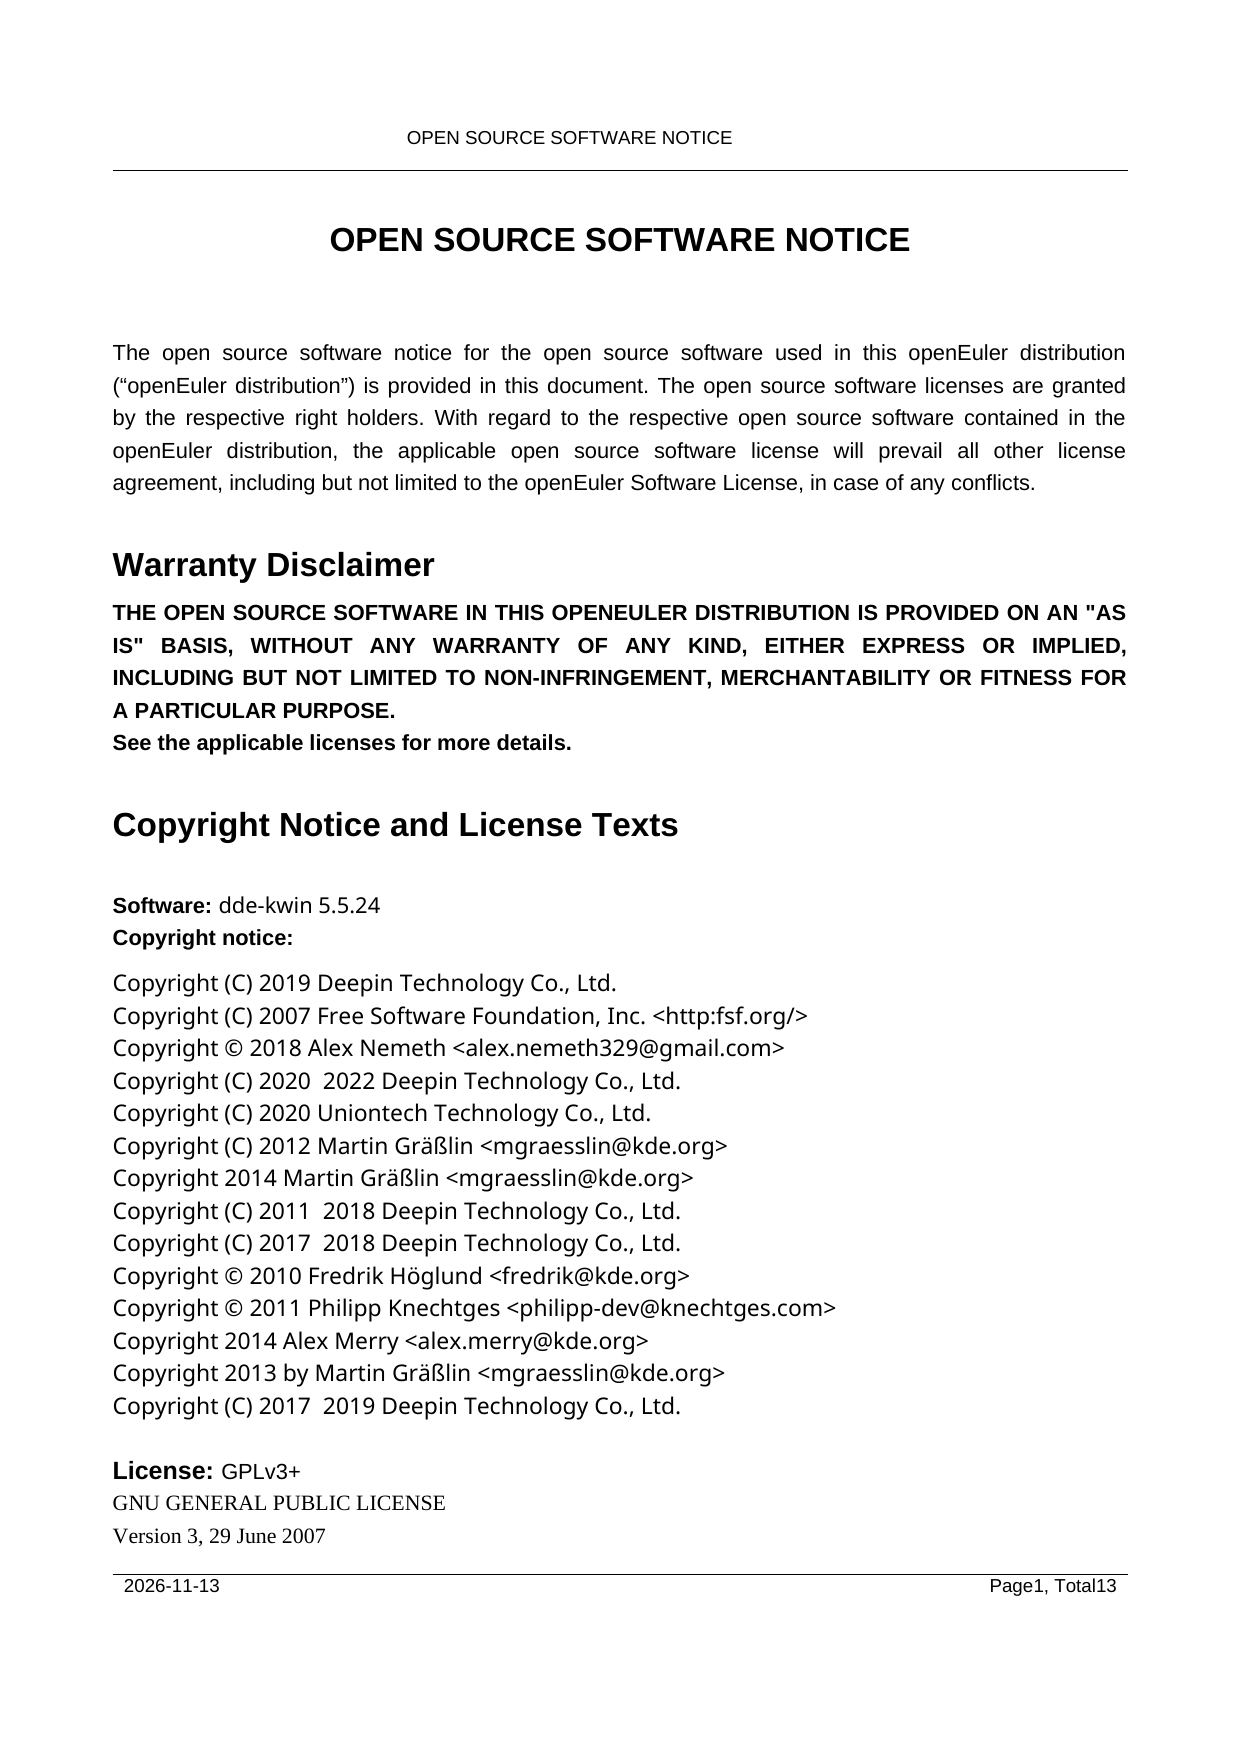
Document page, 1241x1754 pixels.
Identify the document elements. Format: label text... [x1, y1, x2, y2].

text The open source software notice for the open source software used in this openEuler distribution (“openEuler distribution”) is provided in this document. The open source software licenses are granted by the respective right holders. With regard to the respective open source software contained in the openEuler distribution, the applicable open source software license will prevail all other license agreement, including but not limited to the openEuler Software License, in case of any conflicts. [112, 336, 1128, 499]
text THE OPEN SOURCE SOFTWARE IN THIS OPENEULER DISTRIBUTION IS PROVIDED ON AN "AS IS" BASIS, WITHOUT ANY WARRANTY OF ANY KIND, EITHER EXPRESS OR IMPLIED, INCLUDING BUT NOT LIMITED TO NON-INFRINGEMENT, MERCHANTABILITY OR FITNESS FOR A PARTICULAR PURPOSE. See the applicable licenses for more details. [112, 596, 1128, 759]
text Copyright (C) 2019 Deepin Technology Co., Ltd. Copyright (C) 2007 Free Software Foundation, Inc. <http:fsf.org/> Copyright © 2018 Alex Nemeth <alex.nemeth329@gmail.com> Copyright (C) 2020 2022 Deepin Technology Co., Ltd. Copyright (C) 2020 Uniontech Technology Co., Ltd. Copyright (C) 2012 Martin Gräßlin <mgraesslin@kde.org> Copyright 2014 Martin Gräßlin <mgraesslin@kde.org> Copyright (C) 2011 2018 Deepin Technology Co., Ltd. Copyright (C) 2017 2018 Deepin Technology Co., Ltd. Copyright © 2010 Fredrik Höglund <fredrik@kde.org> Copyright © 2011 Philipp Knechtges <philipp-dev@knechtges.com> Copyright 2014 Alex Merry <alex.merry@kde.org> Copyright 2013 by Martin Gräßlin <mgraesslin@kde.org> Copyright (C) 2017 2019 Deepin Technology Co., Ltd. [112, 966, 1128, 1454]
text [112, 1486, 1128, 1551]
text License: GPLv3+ [112, 1454, 1128, 1486]
text Copyright Notice and License Texts [112, 791, 1128, 856]
text Warranty Disclaimer [112, 531, 1128, 596]
text OPEN SOURCE SOFTWARE NOTICE [112, 206, 1128, 271]
title Software: dde-kwin 5.5.24 [112, 889, 1128, 921]
text Copyright notice: [112, 921, 1128, 954]
